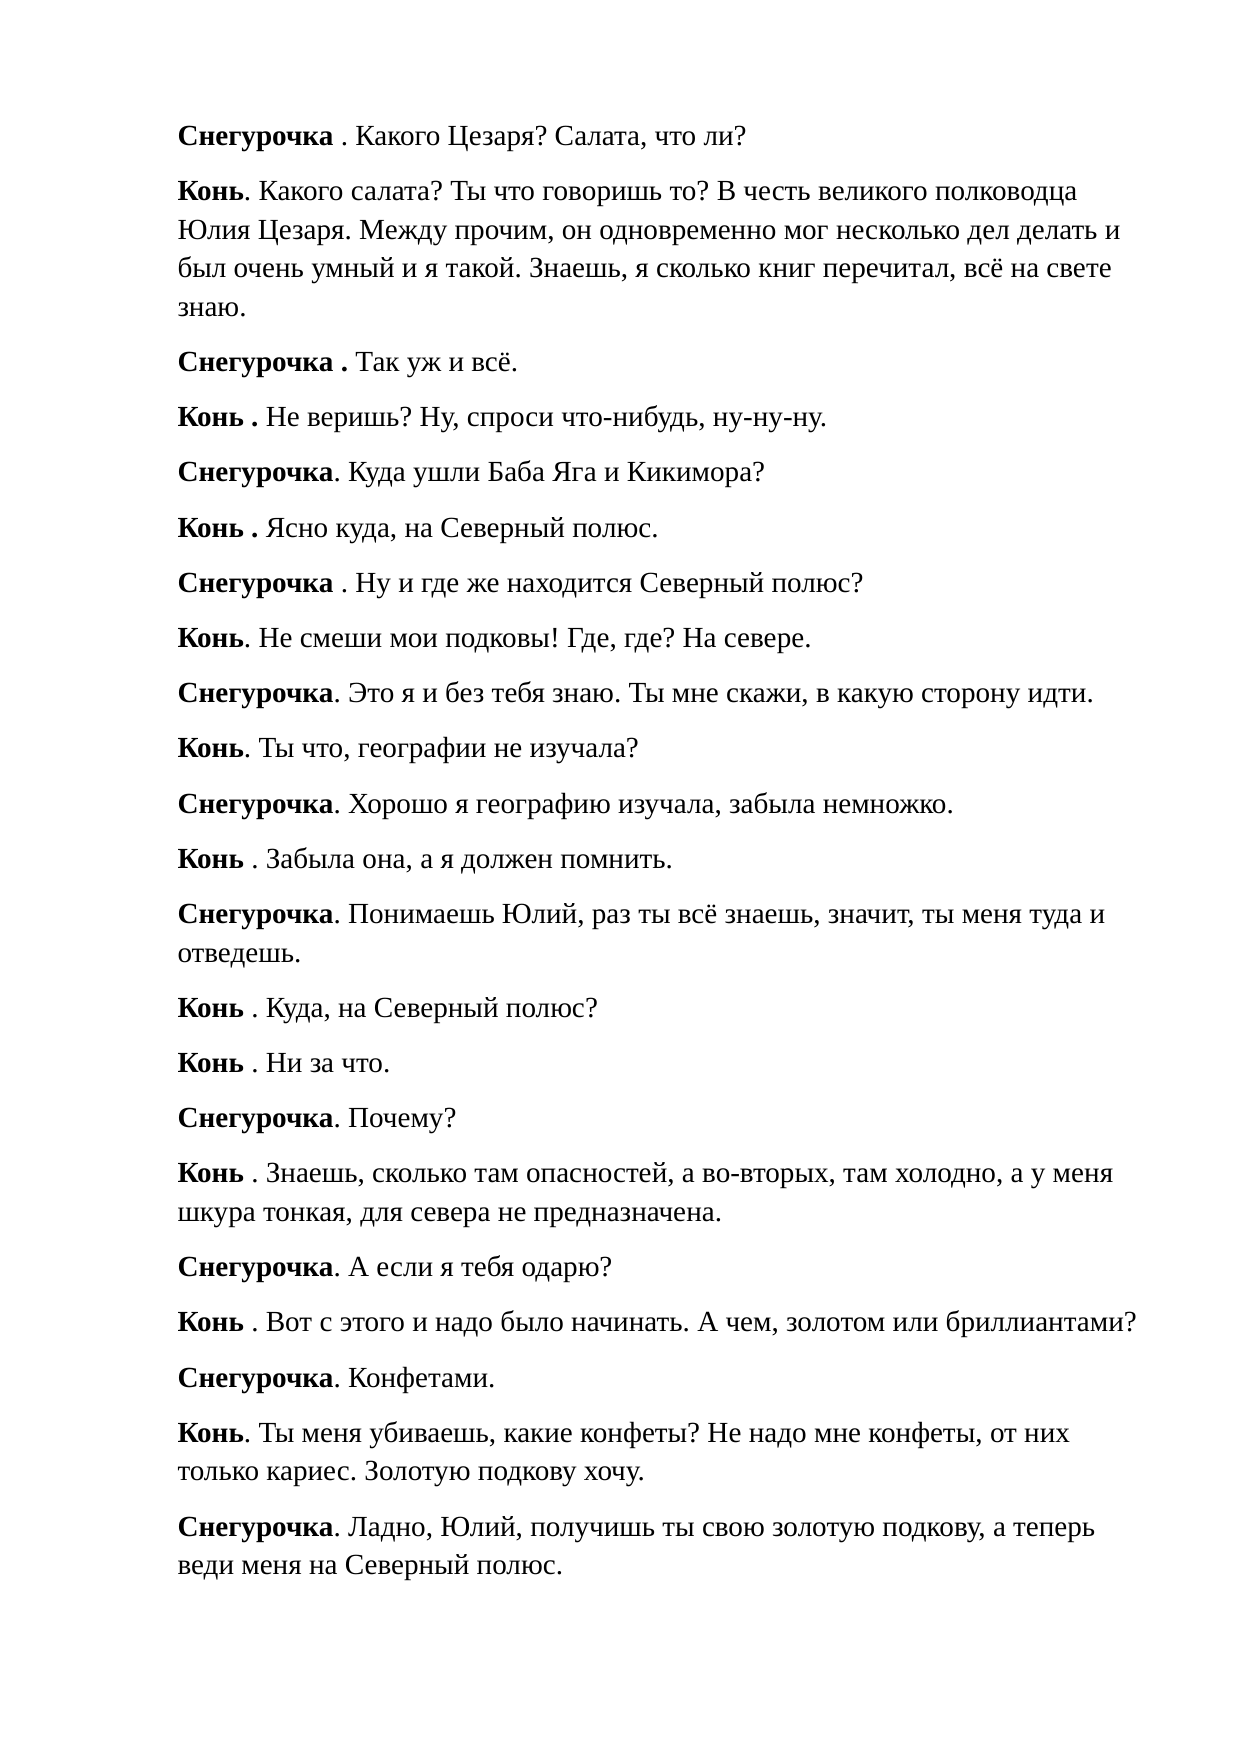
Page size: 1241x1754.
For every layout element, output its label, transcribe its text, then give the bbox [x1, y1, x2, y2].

text Конь . Знаешь, сколько там опасностей, а во-вторых, там холодно, а у меня шкура тонкая, для севера не предназначена. [177, 1156, 1152, 1228]
text Конь . Ни за что. [177, 1045, 1152, 1079]
text Снегурочка. Хорошо я географию изучала, забыла немножко. [177, 786, 1152, 819]
text Снегурочка. Ладно, Юлий, получишь ты свою золотую подкову, а теперь веди меня на Северный полюс. [177, 1509, 1152, 1581]
text Конь . Куда, на Северный полюс? [177, 990, 1152, 1023]
text Снегурочка. А если я тебя одарю? [177, 1249, 1152, 1283]
text Конь. Какого салата? Ты что говоришь то? В честь великого полководца Юлия Цезаря. Между прочим, он одновременно мог несколько дел делать и был очень умный и я такой. Знаешь, я сколько книг перечитал, всё на свете знаю. [177, 173, 1152, 322]
text Снегурочка. Это я и без тебя знаю. Ты мне скажи, в какую сторону идти. [177, 675, 1152, 709]
text Конь. Ты что, географии не изучала? [177, 731, 1152, 764]
text Конь. Не смеши мои подковы! Где, где? На севере. [177, 620, 1152, 654]
text Конь. Ты меня убиваешь, какие конфеты? Не надо мне конфеты, от них только кариес. Золотую подкову хочу. [177, 1415, 1152, 1487]
text Конь . Не веришь? Ну, спроси что-нибудь, ну-ну-ну. [177, 399, 1152, 433]
text Снегурочка. Почему? [177, 1100, 1152, 1134]
text Снегурочка . Ну и где же находится Северный полюс? [177, 565, 1152, 598]
text Конь . Ясно куда, на Северный полюс. [177, 510, 1152, 543]
text Конь . Забыла она, а я должен помнить. [177, 841, 1152, 874]
text Конь . Вот с этого и надо было начинать. А чем, золотом или бриллиантами? [177, 1304, 1152, 1338]
text Снегурочка. Конфетами. [177, 1360, 1152, 1393]
text Снегурочка. Понимаешь Юлий, раз ты всё знаешь, значит, ты меня туда и отведешь. [177, 896, 1152, 968]
text Снегурочка. Куда ушли Баба Яга и Кикимора? [177, 454, 1152, 488]
text Снегурочка . Какого Цезаря? Салата, что ли? [177, 118, 1152, 152]
text Снегурочка . Так уж и всё. [177, 344, 1152, 378]
